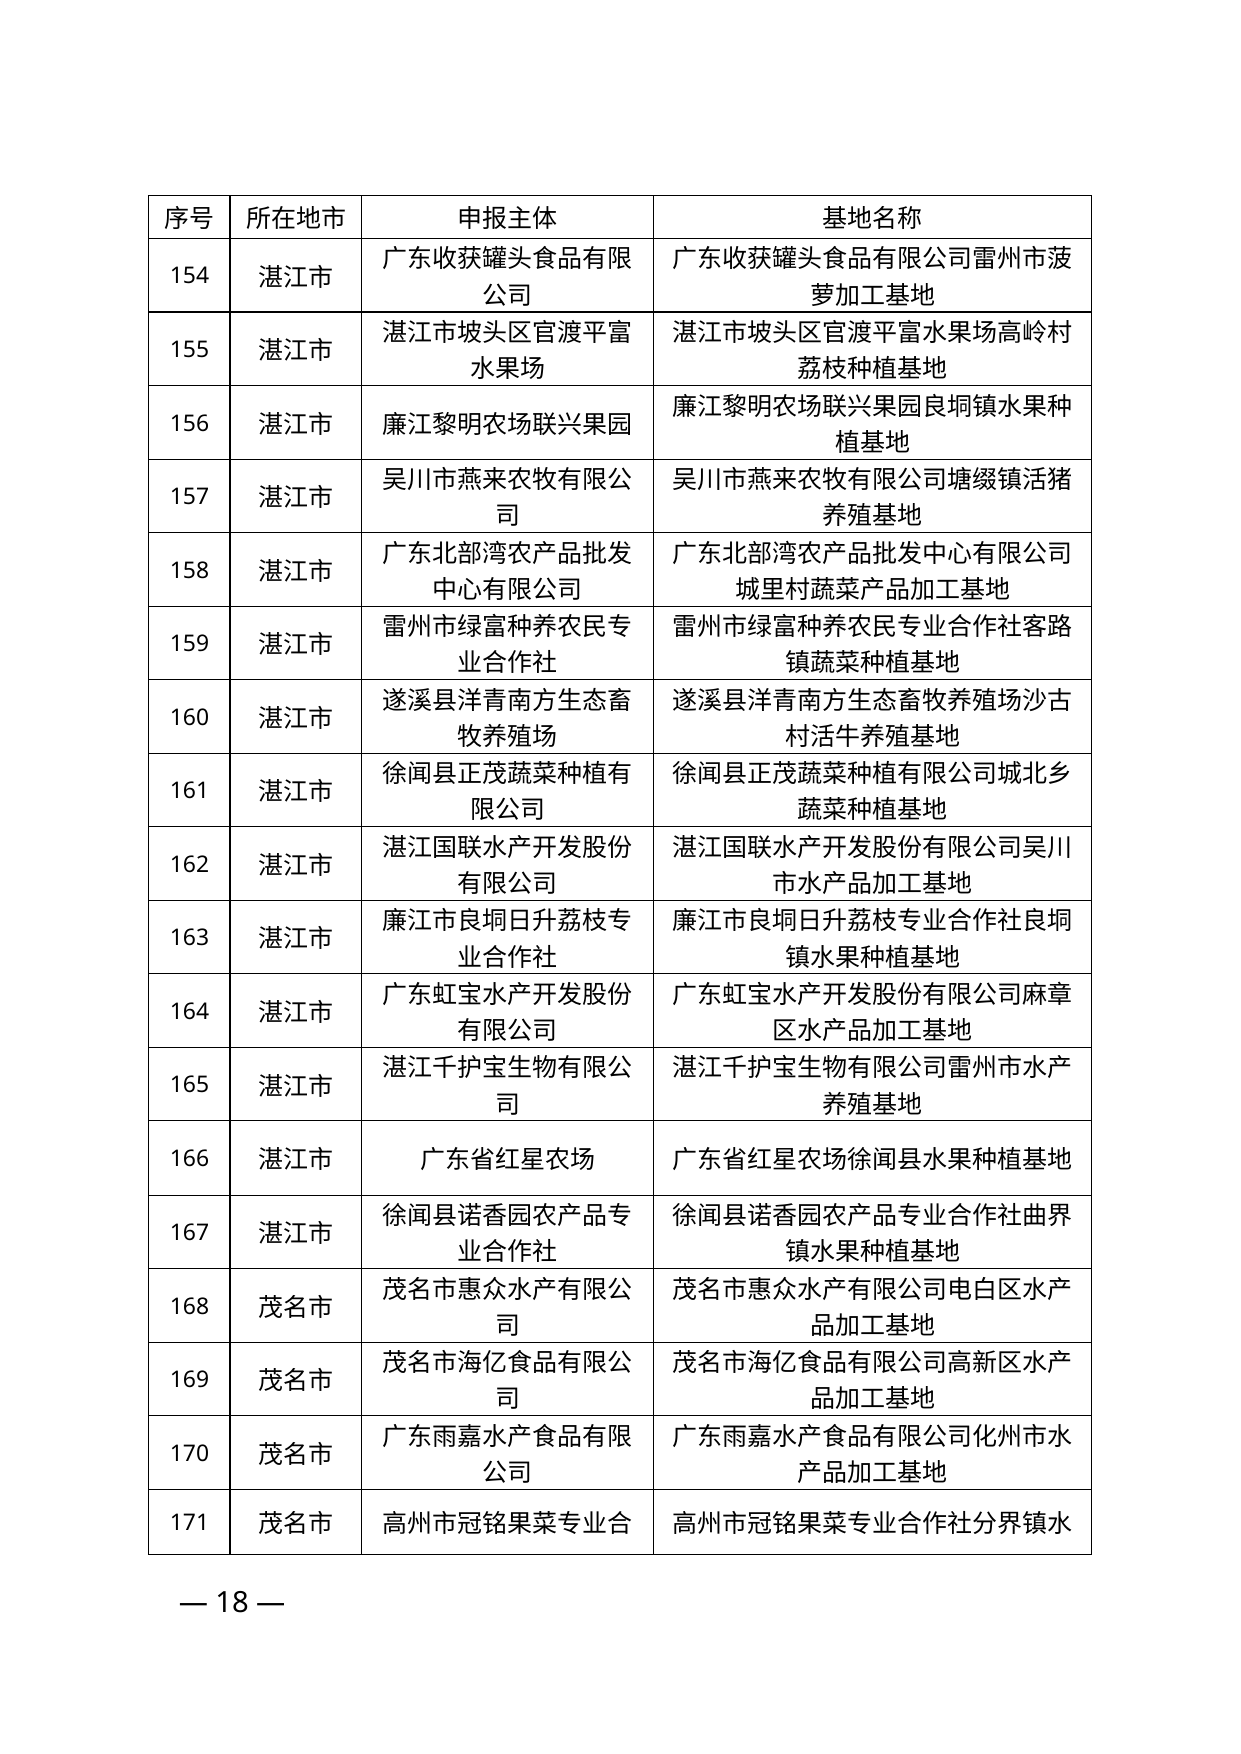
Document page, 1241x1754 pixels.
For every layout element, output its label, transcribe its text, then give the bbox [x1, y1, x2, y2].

table_cell 茂名市 [230, 1269, 361, 1342]
table_header 基地名称 [654, 196, 1091, 238]
table_cell 156 [149, 386, 229, 458]
table_cell 湛江市 [230, 680, 361, 753]
table_cell 湛江市 [230, 386, 361, 458]
table_cell 湛江市 [230, 460, 361, 532]
table_cell 高州市冠铭果菜专业合作社分界镇水果种植基地 [654, 1490, 1091, 1554]
table_cell 165 [149, 1048, 229, 1120]
table_cell 湛江国联水产开发股份有限公司吴川市水产品加工基地 [654, 827, 1091, 900]
table_cell 155 [149, 313, 229, 385]
table_cell 吴川市燕来农牧有限公司 [362, 460, 653, 532]
table_cell 广东虹宝水产开发股份有限公司 [362, 974, 653, 1047]
table_cell 廉江黎明农场联兴果园 [362, 386, 653, 458]
table_cell 159 [149, 607, 229, 679]
table_cell 湛江市 [230, 1121, 361, 1194]
table_cell 湛江市 [230, 901, 361, 973]
table_cell 徐闻县正茂蔬菜种植有限公司城北乡蔬菜种植基地 [654, 754, 1091, 826]
table_cell 154 [149, 239, 229, 311]
table_cell 158 [149, 533, 229, 606]
table_cell 湛江千护宝生物有限公司雷州市水产养殖基地 [654, 1048, 1091, 1120]
table_cell 广东虹宝水产开发股份有限公司麻章区水产品加工基地 [654, 974, 1091, 1047]
table_cell 157 [149, 460, 229, 532]
table_cell 166 [149, 1121, 229, 1194]
table_cell 湛江市 [230, 827, 361, 900]
table_cell 湛江市 [230, 1196, 361, 1268]
table_cell 遂溪县洋青南方生态畜牧养殖场 [362, 680, 653, 753]
table_cell 湛江市 [230, 239, 361, 311]
table_cell 湛江市 [230, 974, 361, 1047]
table_cell 160 [149, 680, 229, 753]
table_cell 徐闻县诺香园农产品专业合作社 [362, 1196, 653, 1268]
table_cell 高州市冠铭果菜专业合作社 [362, 1490, 653, 1554]
table_cell 广东北部湾农产品批发中心有限公司城里村蔬菜产品加工基地 [654, 533, 1091, 606]
table_cell 雷州市绿富种养农民专业合作社 [362, 607, 653, 679]
table_header 申报主体 [362, 196, 653, 238]
table_cell 徐闻县诺香园农产品专业合作社曲界镇水果种植基地 [654, 1196, 1091, 1268]
table_cell 茂名市 [230, 1343, 361, 1415]
table_cell 广东雨嘉水产食品有限公司 [362, 1416, 653, 1489]
table_cell 湛江市 [230, 533, 361, 606]
table_cell 广东省红星农场徐闻县水果种植基地 [654, 1121, 1091, 1194]
table_cell 广东收获罐头食品有限公司 [362, 239, 653, 311]
table_cell 湛江市 [230, 754, 361, 826]
table_cell 湛江千护宝生物有限公司 [362, 1048, 653, 1120]
table_cell 茂名市海亿食品有限公司 [362, 1343, 653, 1415]
table_cell 湛江市 [230, 607, 361, 679]
table_cell 广东北部湾农产品批发中心有限公司 [362, 533, 653, 606]
table_cell 169 [149, 1343, 229, 1415]
table_cell 广东雨嘉水产食品有限公司化州市水产品加工基地 [654, 1416, 1091, 1489]
table_cell 广东省红星农场 [362, 1121, 653, 1194]
table_cell 廉江黎明农场联兴果园良垌镇水果种植基地 [654, 386, 1091, 458]
table_cell 茂名市 [230, 1490, 361, 1554]
table_cell 164 [149, 974, 229, 1047]
table_header 所在地市 [230, 196, 361, 238]
table_cell 湛江市坡头区官渡平富水果场高岭村荔枝种植基地 [654, 313, 1091, 385]
table_cell 茂名市海亿食品有限公司高新区水产品加工基地 [654, 1343, 1091, 1415]
table_cell 茂名市惠众水产有限公司电白区水产品加工基地 [654, 1269, 1091, 1342]
table_cell 171 [149, 1490, 229, 1554]
table_cell 湛江市坡头区官渡平富水果场 [362, 313, 653, 385]
table_cell 湛江市 [230, 313, 361, 385]
table_cell 廉江市良垌日升荔枝专业合作社良垌镇水果种植基地 [654, 901, 1091, 973]
table_cell 湛江市 [230, 1048, 361, 1120]
table_header 序号 [149, 196, 229, 238]
table_cell 170 [149, 1416, 229, 1489]
table_cell 广东收获罐头食品有限公司雷州市菠萝加工基地 [654, 239, 1091, 311]
table_cell 徐闻县正茂蔬菜种植有限公司 [362, 754, 653, 826]
table_cell 遂溪县洋青南方生态畜牧养殖场沙古村活牛养殖基地 [654, 680, 1091, 753]
table_cell 茂名市惠众水产有限公司 [362, 1269, 653, 1342]
table_cell 162 [149, 827, 229, 900]
table_cell 雷州市绿富种养农民专业合作社客路镇蔬菜种植基地 [654, 607, 1091, 679]
table_cell 168 [149, 1269, 229, 1342]
table_cell 湛江国联水产开发股份有限公司 [362, 827, 653, 900]
table_cell 161 [149, 754, 229, 826]
table_cell 廉江市良垌日升荔枝专业合作社 [362, 901, 653, 973]
table_cell 163 [149, 901, 229, 973]
table_cell 吴川市燕来农牧有限公司塘缀镇活猪养殖基地 [654, 460, 1091, 532]
table_cell 167 [149, 1196, 229, 1268]
table_cell 茂名市 [230, 1416, 361, 1489]
